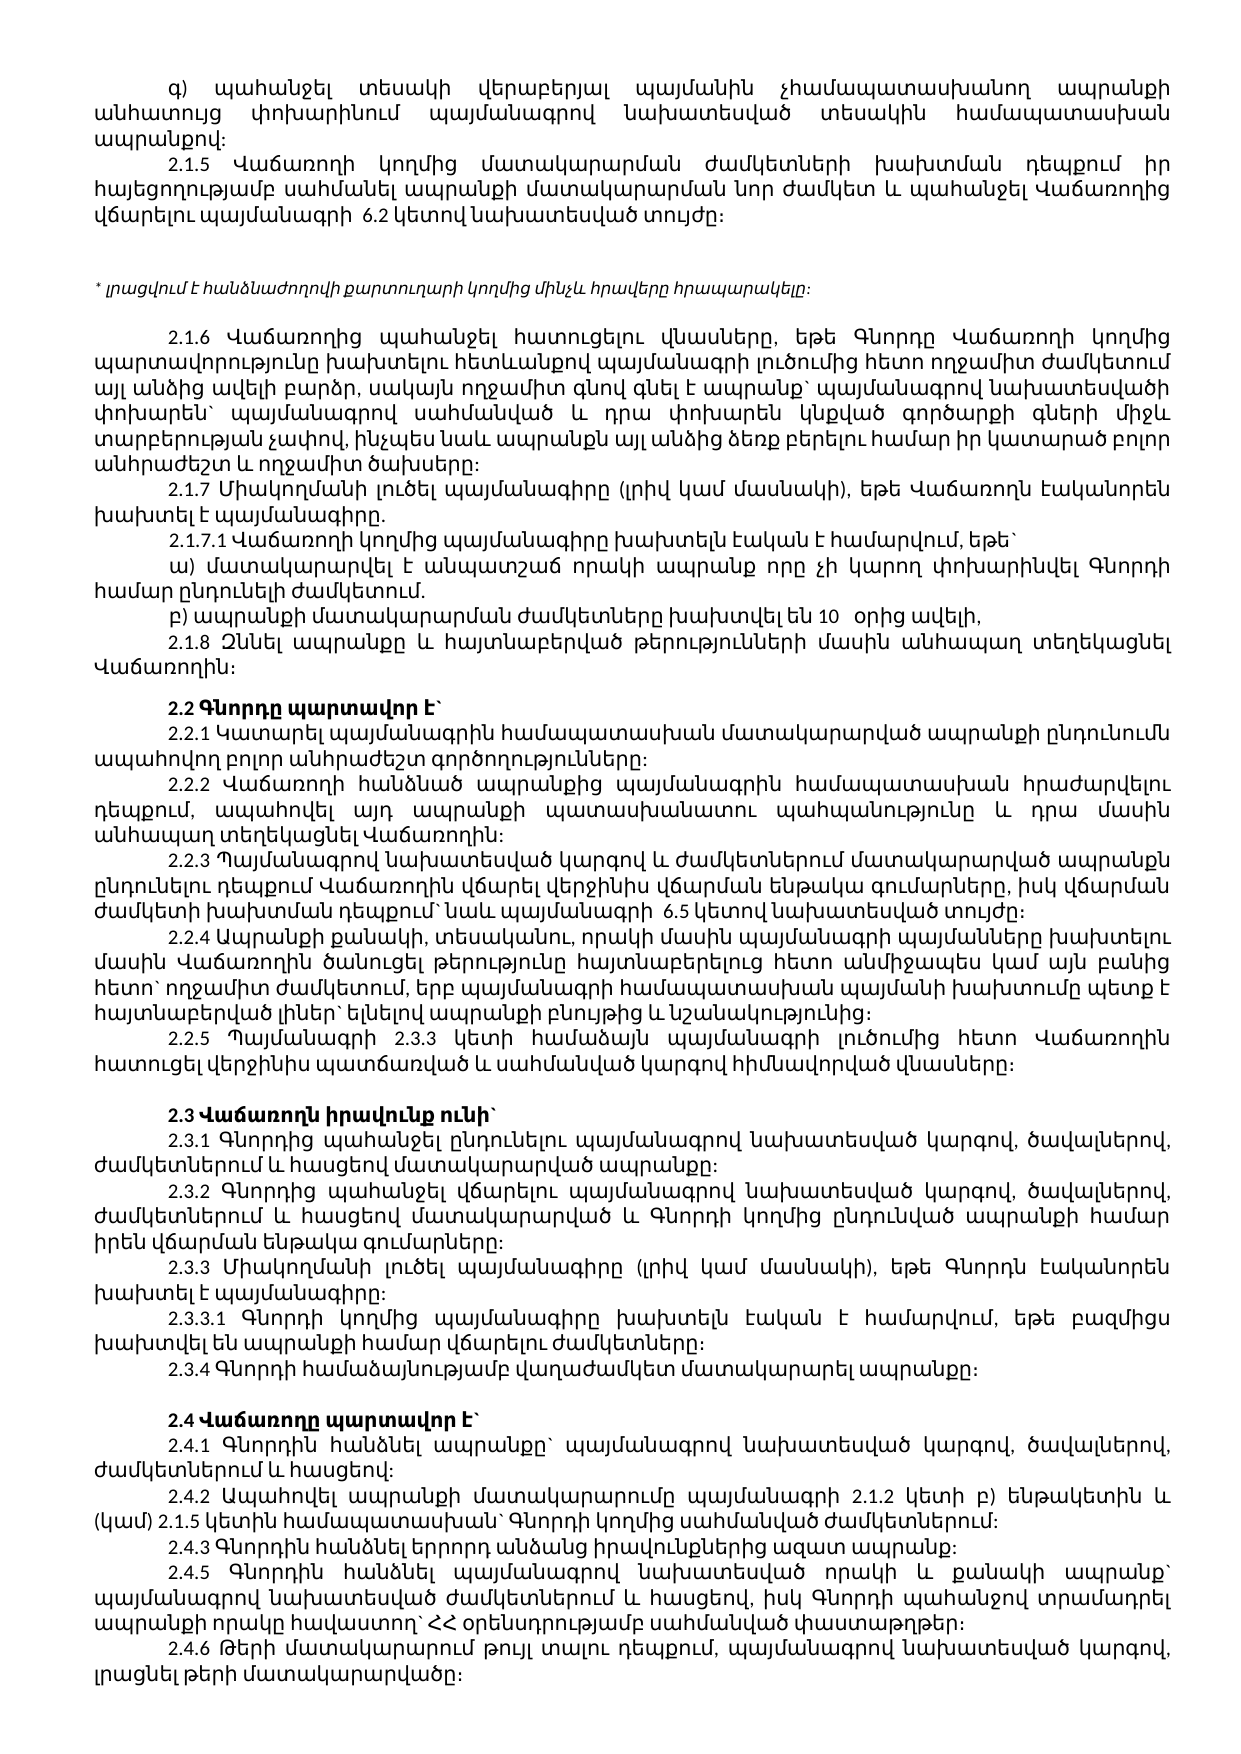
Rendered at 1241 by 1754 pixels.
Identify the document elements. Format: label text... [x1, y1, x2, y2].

text 2.3.3 Միակողմանի լուծել պայմանագիրը (լրիվ կամ մասնակի), եթե Գնորդն էականորեն խախտել է պայմանագիրը: [94, 1254, 1171, 1305]
text 2.2.3 Պայմանագրով նախատեսված կարգով և ժամկետներում մատակարարված ապրանքն ընդունելու դեպքում Վաճառողին վճարել վերջինիս վճարման ենթակա գումարները, իսկ վճարման ժամկետի խախտման դեպքում` նաև պայմանագրի 6.5 կետով նախատեսված տույժը։ [94, 848, 1171, 924]
text * լրացվում է հանձնաժողովի քարտուղարի կողմից մինչև հրավերը հրապարակելը: [94, 278, 1171, 299]
text ա) մատակարարվել է անպատշաճ որակի ապրանք որը չի կարող փոխարինվել Գնորդի համար ընդունելի ժամկետում. [94, 553, 1171, 604]
text 2.3 Վաճառողն իրավունք ունի` [94, 1102, 1171, 1127]
text 2.3.2 Գնորդից պահանջել վճարելու պայմանագրով նախատեսված կարգով, ծավալներով, ժամկետներում և հասցեով մատակարարված և Գնորդի կողմից ընդունված ապրանքի համար իրեն վճարման ենթակա գումարները: [94, 1178, 1171, 1254]
text 2.3.3.1 Գնորդի կողմից պայմանագիրը խախտելն էական է համարվում, եթե բազմիցս խախտվել են ապրանքի համար վճարելու ժամկետները։ [94, 1305, 1171, 1356]
text 2.1.7.1 Վաճառողի կողմից պայմանագիրը խախտելն էական է համարվում, եթե` [94, 527, 1171, 553]
text 2.4.6 Թերի մատակարարում թույլ տալու դեպքում, պայմանագրով նախատեսված կարգով, լրացնել թերի մատակարարվածը։ [94, 1636, 1171, 1686]
text բ) ապրանքի մատակարարման ժամկետները խախտվել են 10 օրից ավելի, [94, 604, 1171, 629]
text 2.4.3 Գնորդին հանձնել երրորդ անձանց իրավունքներից ազատ ապրանք: [94, 1534, 1171, 1559]
text 2.1.7 Միակողմանի լուծել պայմանագիրը (լրիվ կամ մասնակի), եթե Վաճառողն էականորեն խախտել է պայմանագիրը. [94, 477, 1171, 527]
text գ) պահանջել տեսակի վերաբերյալ պայմանին չհամապատասխանող ապրանքի անհատույց փոխարինում պայմանագրով նախատեսված տեսակին համապատասխան ապրանքով: [94, 75, 1171, 151]
text 2.2.1 Կատարել պայմանագրին համապատասխան մատակարարված ապրանքի ընդունումն ապահովող բոլոր անհրաժեշտ գործողությունները: [94, 721, 1171, 771]
text 2.1.6 Վաճառողից պահանջել հատուցելու վնասները, եթե Գնորդը Վաճառողի կողմից պարտավորությունը խախտելու հետևանքով պայմանագրի լուծումից հետո ողջամիտ ժամկետում այլ անձից ավելի բարձր, սակայն ողջամիտ գնով գնել է ապրանք` պայմանագրով նախատեսվածի փոխարեն` պայմանագրով սահմանված և դրա փոխարեն կնքված գործարքի գների միջև տարբերության չափով, ինչպես նաև ապրանքն այլ անձից ձեռք բերելու համար իր կատարած բոլոր անհրաժեշտ և ողջամիտ ծախսերը: [94, 324, 1171, 477]
text 2.2 Գնորդը պարտավոր է` [94, 695, 1171, 721]
text 2.1.8 Զննել ապրանքը և հայտնաբերված թերությունների մասին անհապաղ տեղեկացնել Վաճառողին։ [94, 629, 1171, 680]
text 2.3.1 Գնորդից պահանջել ընդունելու պայմանագրով նախատեսված կարգով, ծավալներով, ժամկետներում և հասցեով մատակարարված ապրանքը: [94, 1127, 1171, 1178]
text 2.1.5 Վաճառողի կողմից մատակարարման ժամկետների խախտման դեպքում իր հայեցողությամբ սահմանել ապրանքի մատակարարման նոր ժամկետ և պահանջել Վաճառողից վճարելու պայմանագրի 6.2 կետով նախատեսված տույժը։ [94, 151, 1171, 227]
text 2.4 Վաճառողը պարտավոր է` [94, 1407, 1171, 1432]
text 2.4.5 Գնորդին հանձնել պայմանագրով նախատեսված որակի և քանակի ապրանք` պայմանագրով նախատեսված ժամկետներում և հասցեով, իսկ Գնորդի պահանջով տրամադրել ապրանքի որակը հավաստող` ՀՀ օրենսդրությամբ սահմանված փաստաթղթեր։ [94, 1559, 1171, 1636]
text 2.4.2 Ապահովել ապրանքի մատակարարումը պայմանագրի 2.1.2 կետի բ) ենթակետին և (կամ) 2.1.5 կետին համապատասխան` Գնորդի կողմից սահմանված ժամկետներում: [94, 1483, 1171, 1534]
text 2.2.2 Վաճառողի հանձնած ապրանքից պայմանագրին համապատասխան հրաժարվելու դեպքում, ապահովել այդ ապրանքի պատասխանատու պահպանությունը և դրա մասին անհապաղ տեղեկացնել Վաճառողին: [94, 771, 1171, 848]
text 2.4.1 Գնորդին հանձնել ապրանքը` պայմանագրով նախատեսված կարգով, ծավալներով, ժամկետներում և հասցեով: [94, 1432, 1171, 1483]
text 2.2.4 Ապրանքի քանակի, տեսականու, որակի մասին պայմանագրի պայմանները խախտելու մասին Վաճառողին ծանուցել թերությունը հայտնաբերելուց հետո անմիջապես կամ այն բանից հետո` ողջամիտ ժամկետում, երբ պայմանագրի համապատասխան պայմանի խախտումը պետք է հայտնաբերված լիներ` ելնելով ապրանքի բնույթից և նշանակությունից։ [94, 924, 1171, 1026]
text 2.2.5 Պայմանագրի 2.3.3 կետի համաձայն պայմանագրի լուծումից հետո Վաճառողին հատուցել վերջինիս պատճառված և սահմանված կարգով հիմնավորված վնասները։ [94, 1026, 1171, 1076]
text 2.3.4 Գնորդի համաձայնությամբ վաղաժամկետ մատակարարել ապրանքը։ [94, 1356, 1171, 1381]
